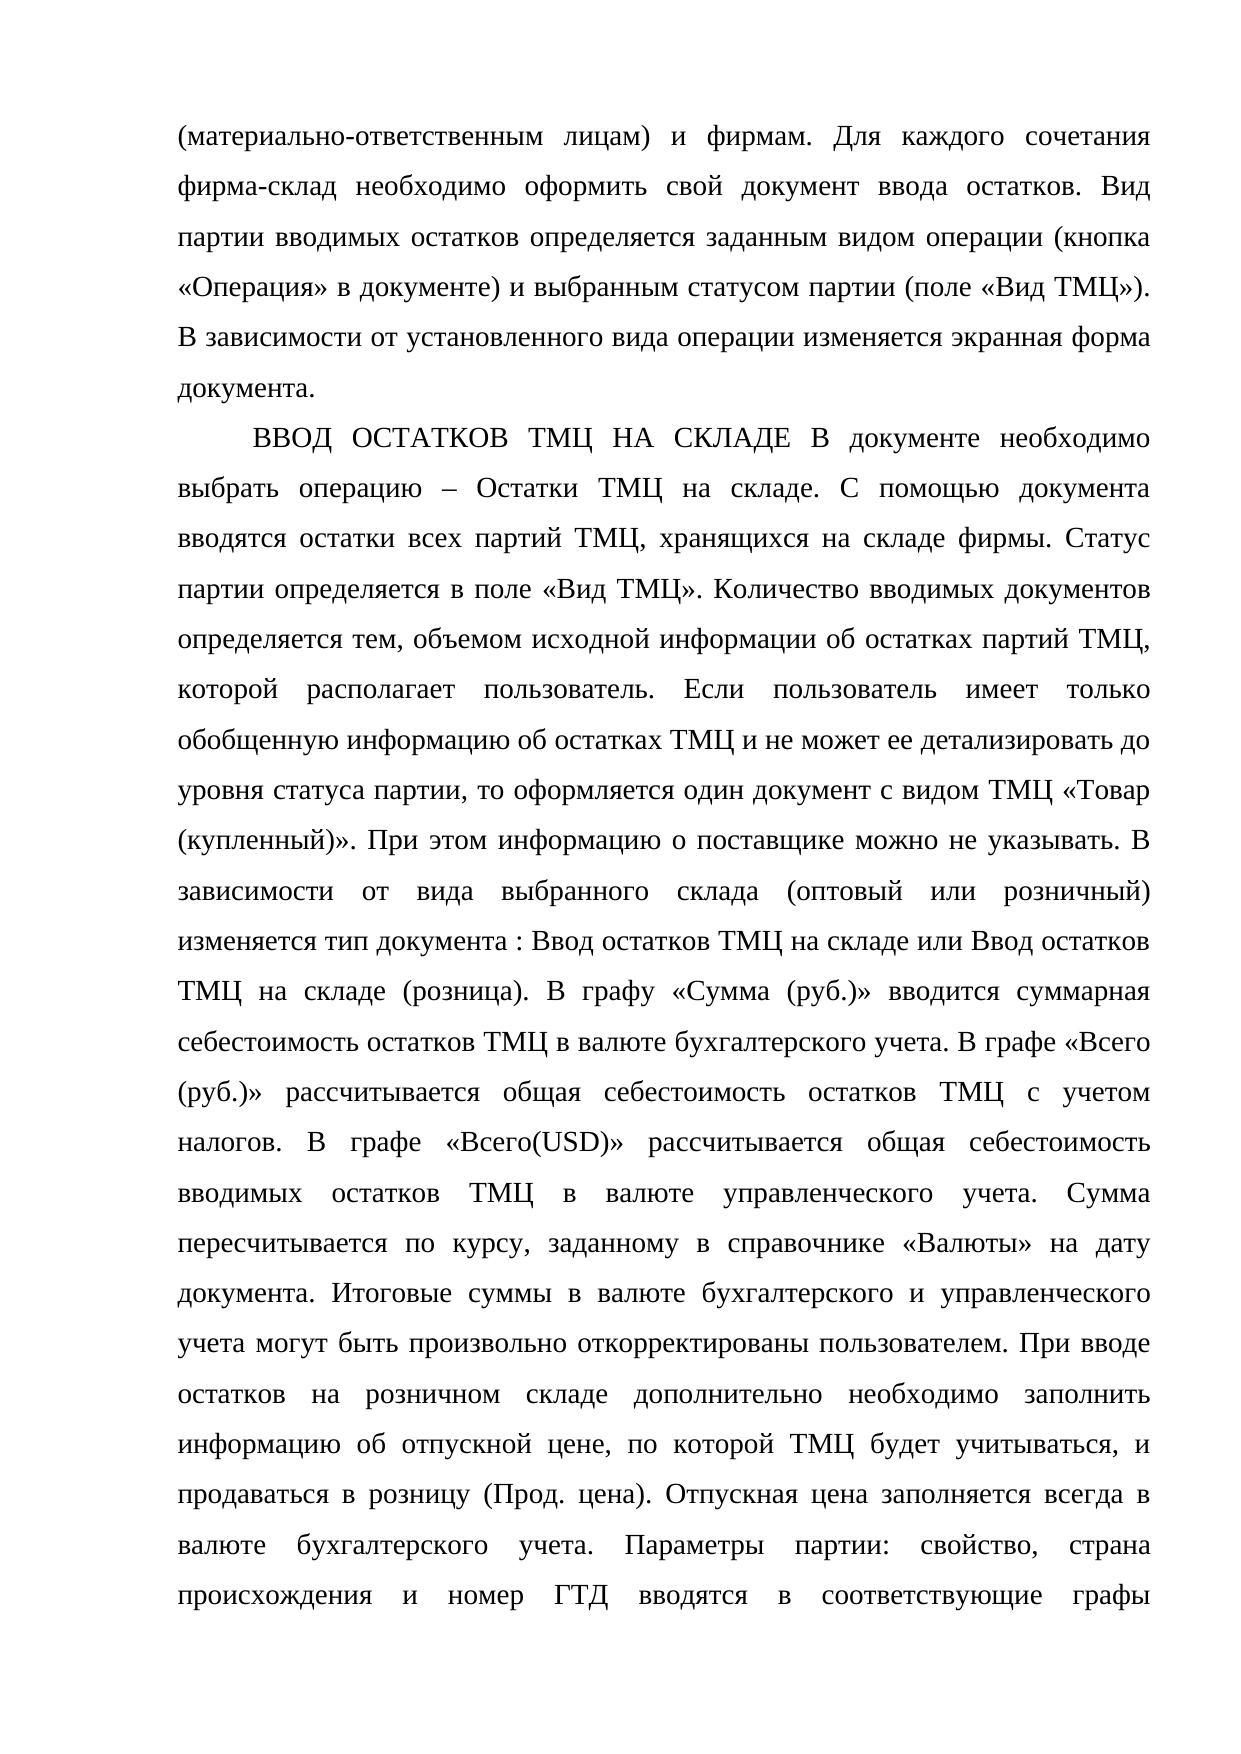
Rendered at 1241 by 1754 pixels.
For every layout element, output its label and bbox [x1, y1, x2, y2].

text [177, 420, 1152, 1611]
text [177, 118, 1152, 403]
